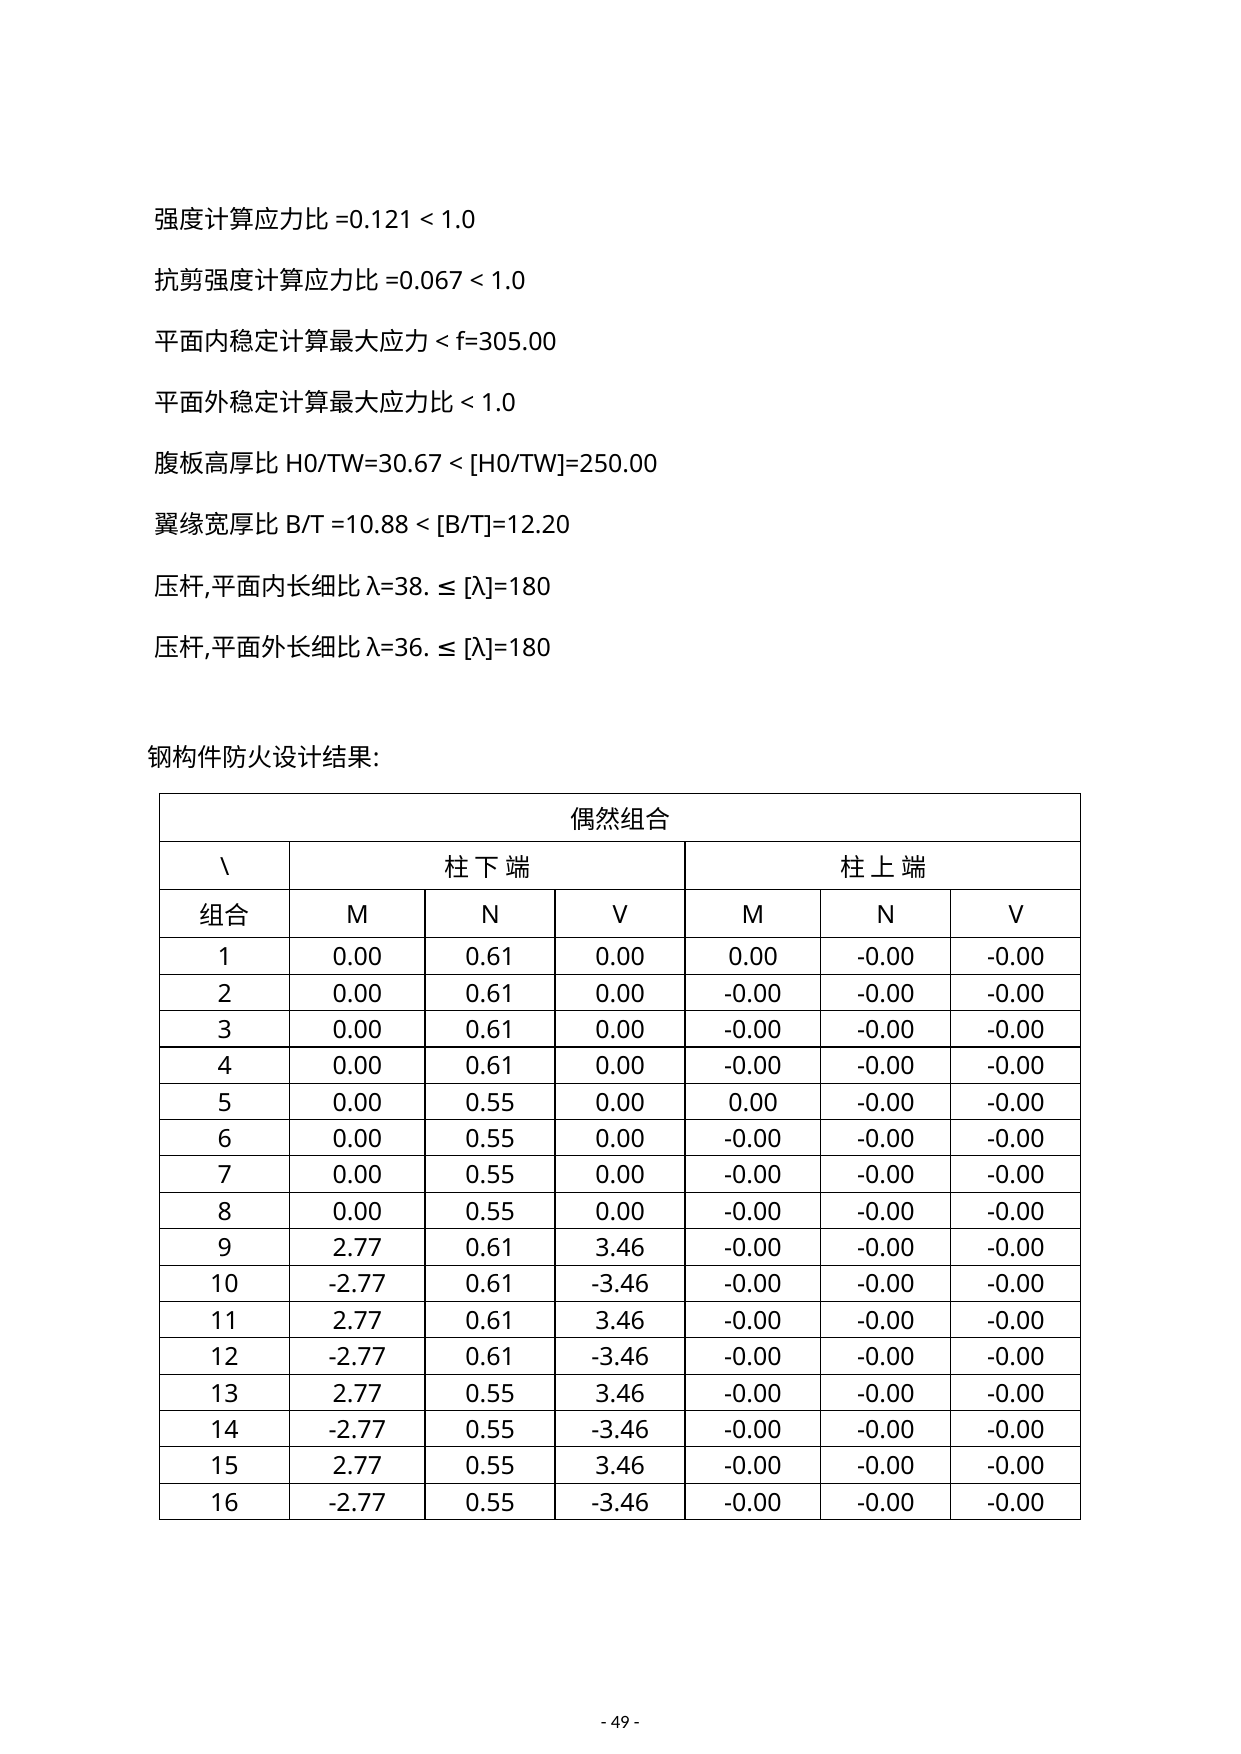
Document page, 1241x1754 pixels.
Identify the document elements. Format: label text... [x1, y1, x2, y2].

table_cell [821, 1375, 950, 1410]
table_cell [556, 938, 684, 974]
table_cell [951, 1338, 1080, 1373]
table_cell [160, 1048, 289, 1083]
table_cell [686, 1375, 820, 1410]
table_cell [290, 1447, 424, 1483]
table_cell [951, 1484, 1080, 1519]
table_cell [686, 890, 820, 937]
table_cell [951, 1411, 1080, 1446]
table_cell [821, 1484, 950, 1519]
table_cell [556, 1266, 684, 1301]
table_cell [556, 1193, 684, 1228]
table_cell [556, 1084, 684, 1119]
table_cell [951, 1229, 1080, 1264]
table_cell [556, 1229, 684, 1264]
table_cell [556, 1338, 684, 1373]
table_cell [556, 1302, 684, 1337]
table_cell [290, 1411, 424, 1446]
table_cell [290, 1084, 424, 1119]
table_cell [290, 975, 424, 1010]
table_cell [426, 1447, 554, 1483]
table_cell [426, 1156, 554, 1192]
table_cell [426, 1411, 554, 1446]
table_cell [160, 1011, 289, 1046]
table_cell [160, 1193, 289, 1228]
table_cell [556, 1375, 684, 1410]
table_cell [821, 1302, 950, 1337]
text 抗剪强度计算应力比 =0.067 < 1.0 [148, 255, 1093, 302]
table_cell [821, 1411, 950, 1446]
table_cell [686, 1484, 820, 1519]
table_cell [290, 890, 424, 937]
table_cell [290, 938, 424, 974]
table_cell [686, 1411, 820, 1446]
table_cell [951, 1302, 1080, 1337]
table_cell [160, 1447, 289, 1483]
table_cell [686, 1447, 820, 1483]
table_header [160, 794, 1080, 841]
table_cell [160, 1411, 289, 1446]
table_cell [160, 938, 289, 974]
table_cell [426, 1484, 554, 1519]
text 平面外稳定计算最大应力比 < 1.0 [148, 377, 1093, 424]
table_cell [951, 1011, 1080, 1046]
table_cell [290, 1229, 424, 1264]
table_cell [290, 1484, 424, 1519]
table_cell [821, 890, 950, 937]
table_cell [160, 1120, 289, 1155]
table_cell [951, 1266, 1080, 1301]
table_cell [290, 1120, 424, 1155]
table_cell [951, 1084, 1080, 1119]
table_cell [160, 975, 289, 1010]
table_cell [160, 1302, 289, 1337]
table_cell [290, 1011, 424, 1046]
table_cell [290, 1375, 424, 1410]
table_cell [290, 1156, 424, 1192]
text 强度计算应力比 =0.121 < 1.0 [148, 194, 1093, 241]
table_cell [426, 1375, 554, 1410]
text 翼缘宽厚比 B/T =10.88 < [B/T]=12.20 [148, 499, 1093, 547]
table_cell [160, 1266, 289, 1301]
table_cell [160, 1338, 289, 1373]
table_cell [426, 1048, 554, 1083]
text 压杆,平面内长细比 λ=38. ≤ [λ]=180 [148, 561, 1093, 608]
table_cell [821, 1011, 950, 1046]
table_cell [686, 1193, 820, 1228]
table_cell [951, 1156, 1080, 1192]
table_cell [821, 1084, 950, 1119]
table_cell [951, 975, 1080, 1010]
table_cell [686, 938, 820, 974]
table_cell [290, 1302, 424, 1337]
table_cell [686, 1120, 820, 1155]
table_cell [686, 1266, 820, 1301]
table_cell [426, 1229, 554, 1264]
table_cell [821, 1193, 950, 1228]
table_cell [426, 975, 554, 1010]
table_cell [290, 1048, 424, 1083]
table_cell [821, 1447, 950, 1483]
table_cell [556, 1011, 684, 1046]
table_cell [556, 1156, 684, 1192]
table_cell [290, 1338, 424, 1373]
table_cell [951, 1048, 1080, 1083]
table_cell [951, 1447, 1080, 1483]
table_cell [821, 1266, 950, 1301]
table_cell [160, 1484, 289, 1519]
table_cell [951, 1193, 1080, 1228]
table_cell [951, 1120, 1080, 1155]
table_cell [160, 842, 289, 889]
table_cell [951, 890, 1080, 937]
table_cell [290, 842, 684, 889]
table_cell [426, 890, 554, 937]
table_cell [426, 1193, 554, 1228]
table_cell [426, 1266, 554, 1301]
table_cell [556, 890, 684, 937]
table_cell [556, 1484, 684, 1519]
text 平面内稳定计算最大应力 < f=305.00 [148, 316, 1093, 363]
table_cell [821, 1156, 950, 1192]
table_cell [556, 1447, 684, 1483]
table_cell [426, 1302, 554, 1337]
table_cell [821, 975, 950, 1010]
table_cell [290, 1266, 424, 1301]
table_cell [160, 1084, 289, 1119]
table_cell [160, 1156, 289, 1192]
text 钢构件防火设计结果: [148, 732, 1093, 779]
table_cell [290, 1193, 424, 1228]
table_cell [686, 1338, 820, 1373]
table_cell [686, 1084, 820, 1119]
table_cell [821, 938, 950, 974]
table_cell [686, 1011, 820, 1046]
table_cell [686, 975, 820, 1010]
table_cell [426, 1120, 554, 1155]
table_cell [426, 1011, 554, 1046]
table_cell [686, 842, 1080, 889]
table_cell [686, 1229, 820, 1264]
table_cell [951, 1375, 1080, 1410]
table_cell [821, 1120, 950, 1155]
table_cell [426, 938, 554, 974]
text 腹板高厚比 H0/TW=30.67 < [H0/TW]=250.00 [148, 438, 1093, 486]
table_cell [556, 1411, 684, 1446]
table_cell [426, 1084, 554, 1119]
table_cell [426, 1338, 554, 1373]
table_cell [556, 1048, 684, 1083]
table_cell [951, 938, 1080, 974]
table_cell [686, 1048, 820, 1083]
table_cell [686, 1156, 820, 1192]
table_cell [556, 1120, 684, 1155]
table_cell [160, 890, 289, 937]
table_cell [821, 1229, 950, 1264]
text 压杆,平面外长细比 λ=36. ≤ [λ]=180 [148, 622, 1093, 669]
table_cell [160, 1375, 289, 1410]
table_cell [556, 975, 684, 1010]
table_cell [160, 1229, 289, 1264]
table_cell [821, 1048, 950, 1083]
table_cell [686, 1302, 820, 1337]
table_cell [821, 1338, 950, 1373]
